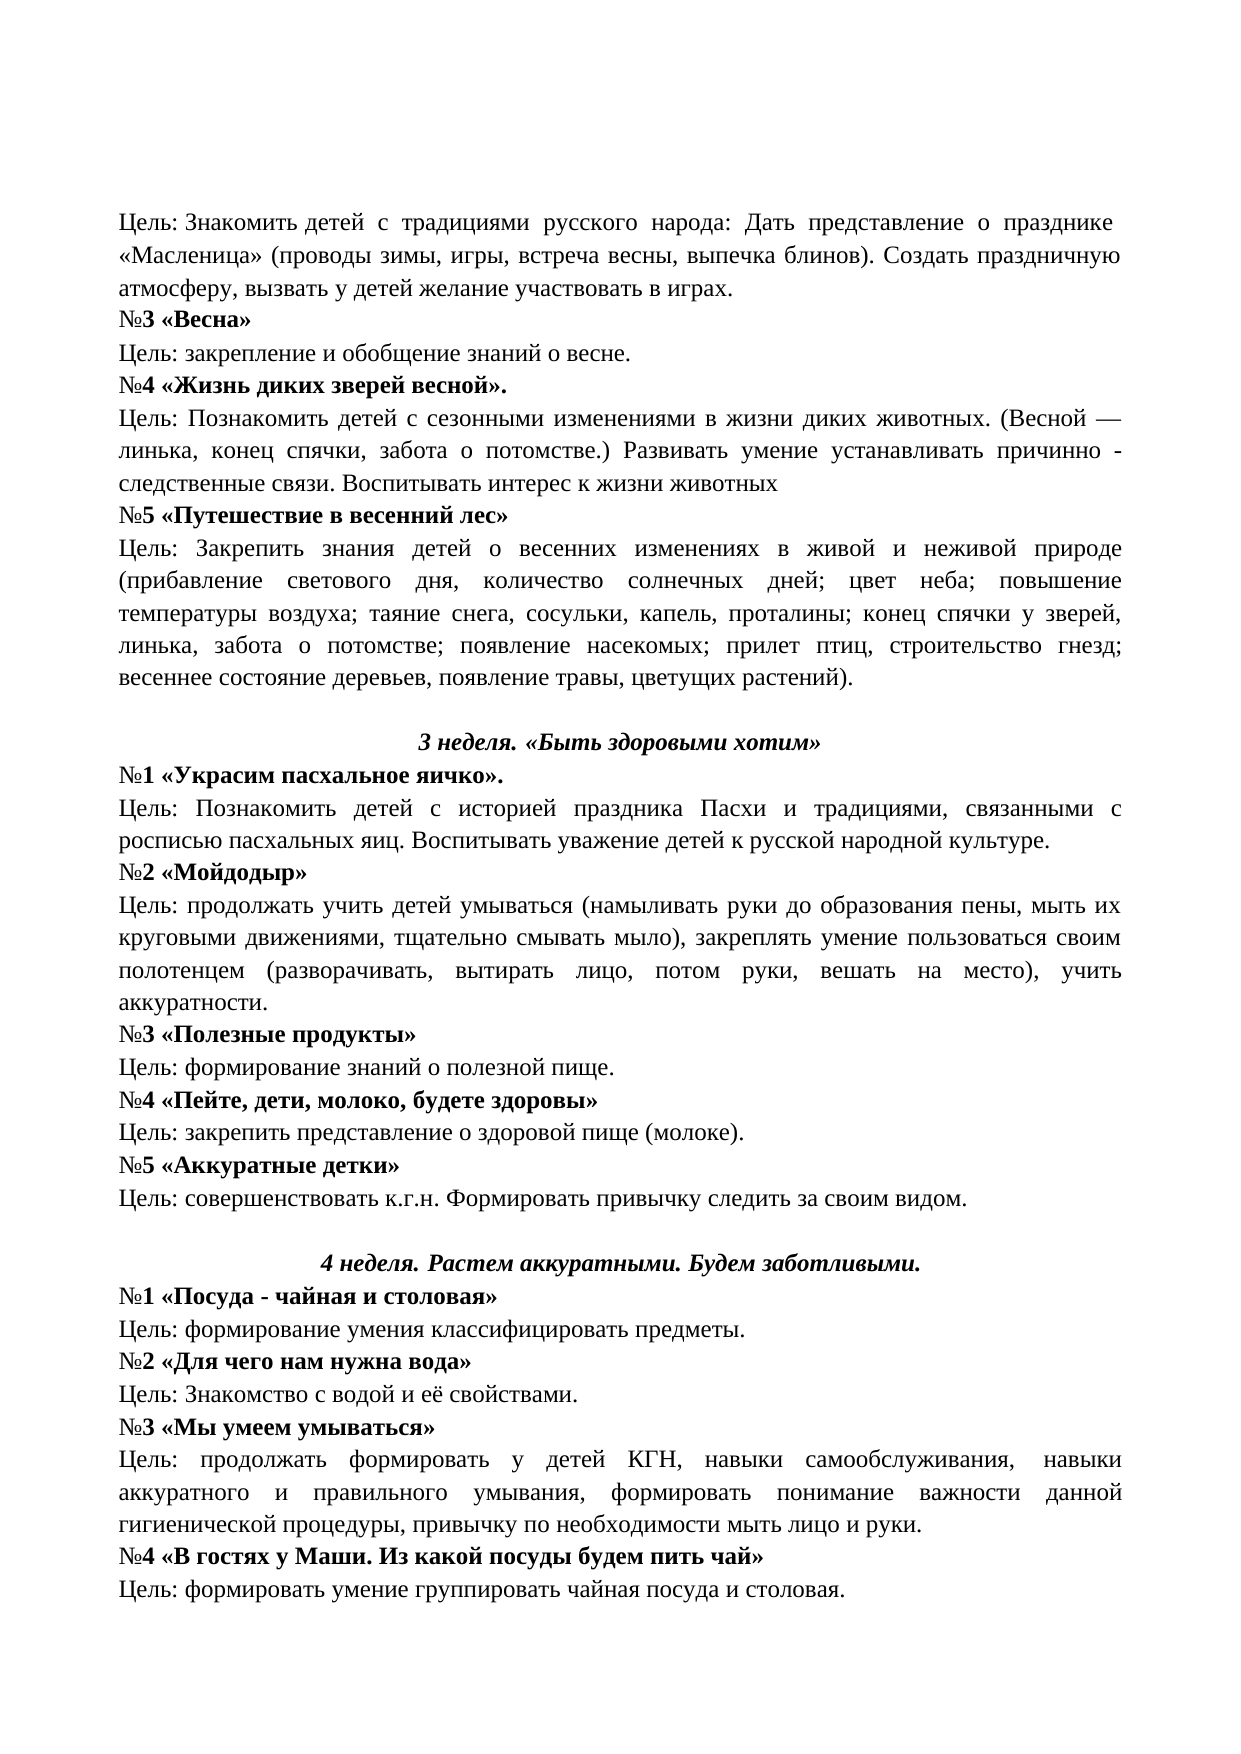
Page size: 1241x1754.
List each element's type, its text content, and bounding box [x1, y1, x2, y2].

subtitle №3 «Весна» [118, 305, 1134, 334]
subtitle №4 «В гостях у Маши. Из какой посуды будем пить чай» [118, 1542, 1134, 1570]
text Цель: Знакомить детей с традициями русского народа: Дать представление о празднике [118, 207, 1134, 236]
text Цель: Закрепить знания детей о весенних изменениях в живой и неживой природе (прибавление светового дня, количество солнечных дней; цвет неба; повышение температуры воздуха; таяние снега, сосульки, капель, проталины; конец спячки у зверей, линька, забота о потомстве; появление насекомых; прилет птиц, строительство гнезд; весеннее состояние деревьев, появление травы, цветущих растений). [118, 533, 1122, 691]
text Цель: закрепить представление о здоровой пище (молоке). [118, 1117, 1134, 1146]
subtitle №1 «Посуда - чайная и столовая» [118, 1281, 1134, 1310]
subtitle №3 «Полезные продукты» [118, 1019, 1134, 1048]
text Цель: формирование знаний о полезной пище. [118, 1052, 1134, 1081]
subtitle №5 «Путешествие в весенний лес» [118, 500, 1134, 529]
text Цель: Познакомить детей с сезонными изменениями в жизни диких животных. (Весной — линька, конец спячки, забота о потомстве.) Развивать умение устанавливать причинно - следственные связи. Воспитывать интерес к жизни животных [118, 403, 1122, 497]
text Цель: совершенствовать к.г.н. Формировать привычку следить за своим видом. [118, 1183, 1134, 1212]
text Цель: продолжать учить детей умываться (намыливать руки до образования пены, мыть их круговыми движениями, тщательно смывать мыло), закреплять умение пользоваться своим полотенцем (разворачивать, вытирать лицо, потом руки, вешать на место), учить аккуратности. [118, 890, 1122, 1016]
subtitle №1 «Украсим пасхальное яичко». [118, 760, 1134, 789]
subtitle №3 «Мы умеем умываться» [118, 1412, 1134, 1441]
text Цель: закрепление и обобщение знаний о весне. [118, 338, 1134, 366]
subtitle №4 «Жизнь диких зверей весной». [118, 370, 1134, 399]
text Цель: продолжать формировать у детей КГН, навыки самообслуживания, навыки аккуратного и правильного умывания, формировать понимание важности данной гигиенической процедуры, привычку по необходимости мыть лицо и руки. [118, 1444, 1122, 1538]
text Цель: формировать умение группировать чайная посуда и столовая. [118, 1574, 1134, 1603]
text «Масленица» (проводы зимы, игры, встреча весны, выпечка блинов). Создать праздничную атмосферу, вызвать у детей желание участвовать в играх. [118, 240, 1122, 301]
text 3 неделя. «Быть здоровыми хотим» [418, 727, 1134, 756]
text Цель: Знакомство с водой и её свойствами. [118, 1379, 1134, 1408]
subtitle №4 «Пейте, дети, молоко, будете здоровы» [118, 1085, 1134, 1113]
subtitle №2 «Для чего нам нужна вода» [118, 1346, 1134, 1375]
text Цель: формирование умения классифицировать предметы. [118, 1314, 1134, 1342]
text 4 неделя. Растем аккуратными. Будем заботливыми. [321, 1248, 1134, 1277]
subtitle №2 «Мойдодыр» [118, 857, 1134, 886]
subtitle №5 «Аккуратные детки» [118, 1150, 1134, 1179]
text Цель: Познакомить детей с историей праздника Пасхи и традициями, связанными с росписью пасхальных яиц. Воспитывать уважение детей к русской народной культуре. [118, 793, 1122, 854]
